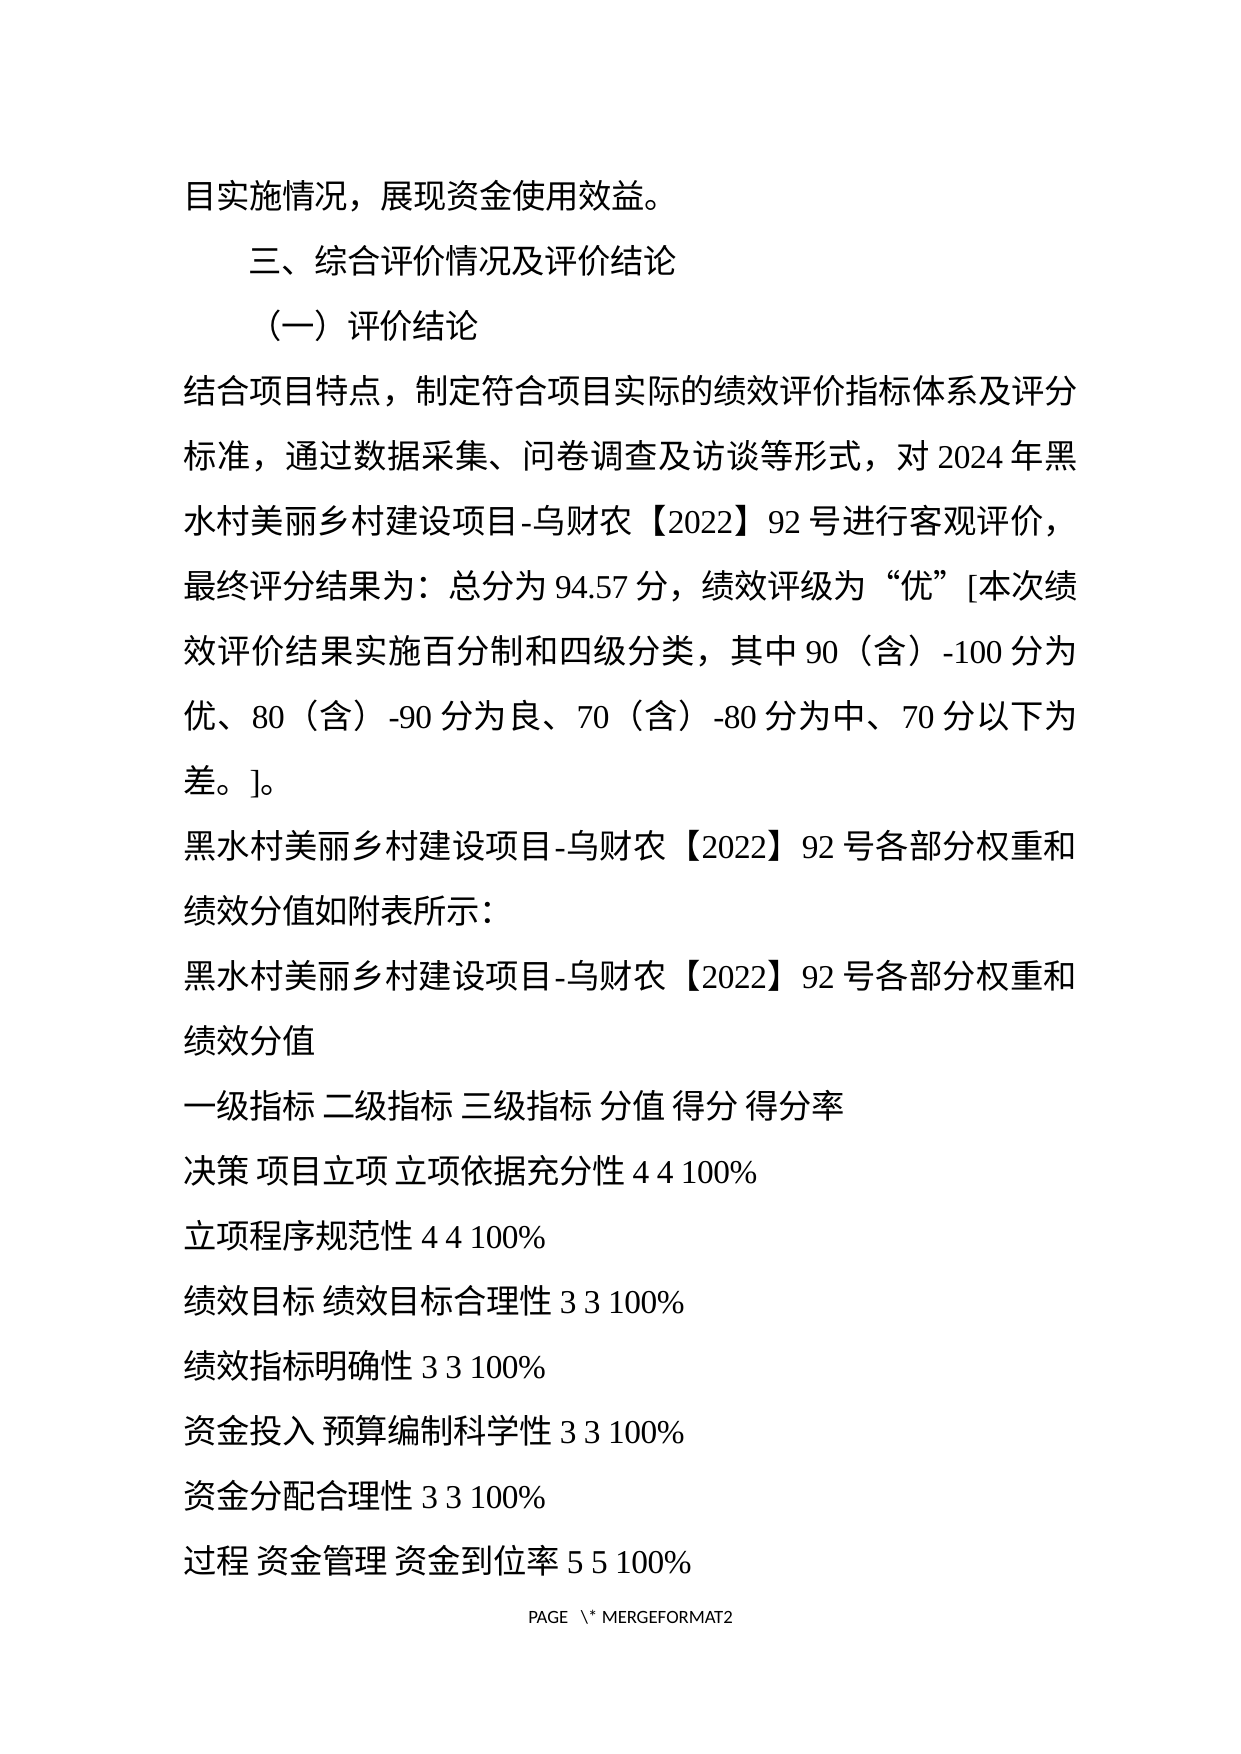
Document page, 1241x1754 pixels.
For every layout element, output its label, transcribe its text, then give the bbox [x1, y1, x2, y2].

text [183, 292, 1078, 1592]
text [183, 162, 1078, 227]
text 三、综合评价情况及评价结论 [183, 227, 1078, 292]
